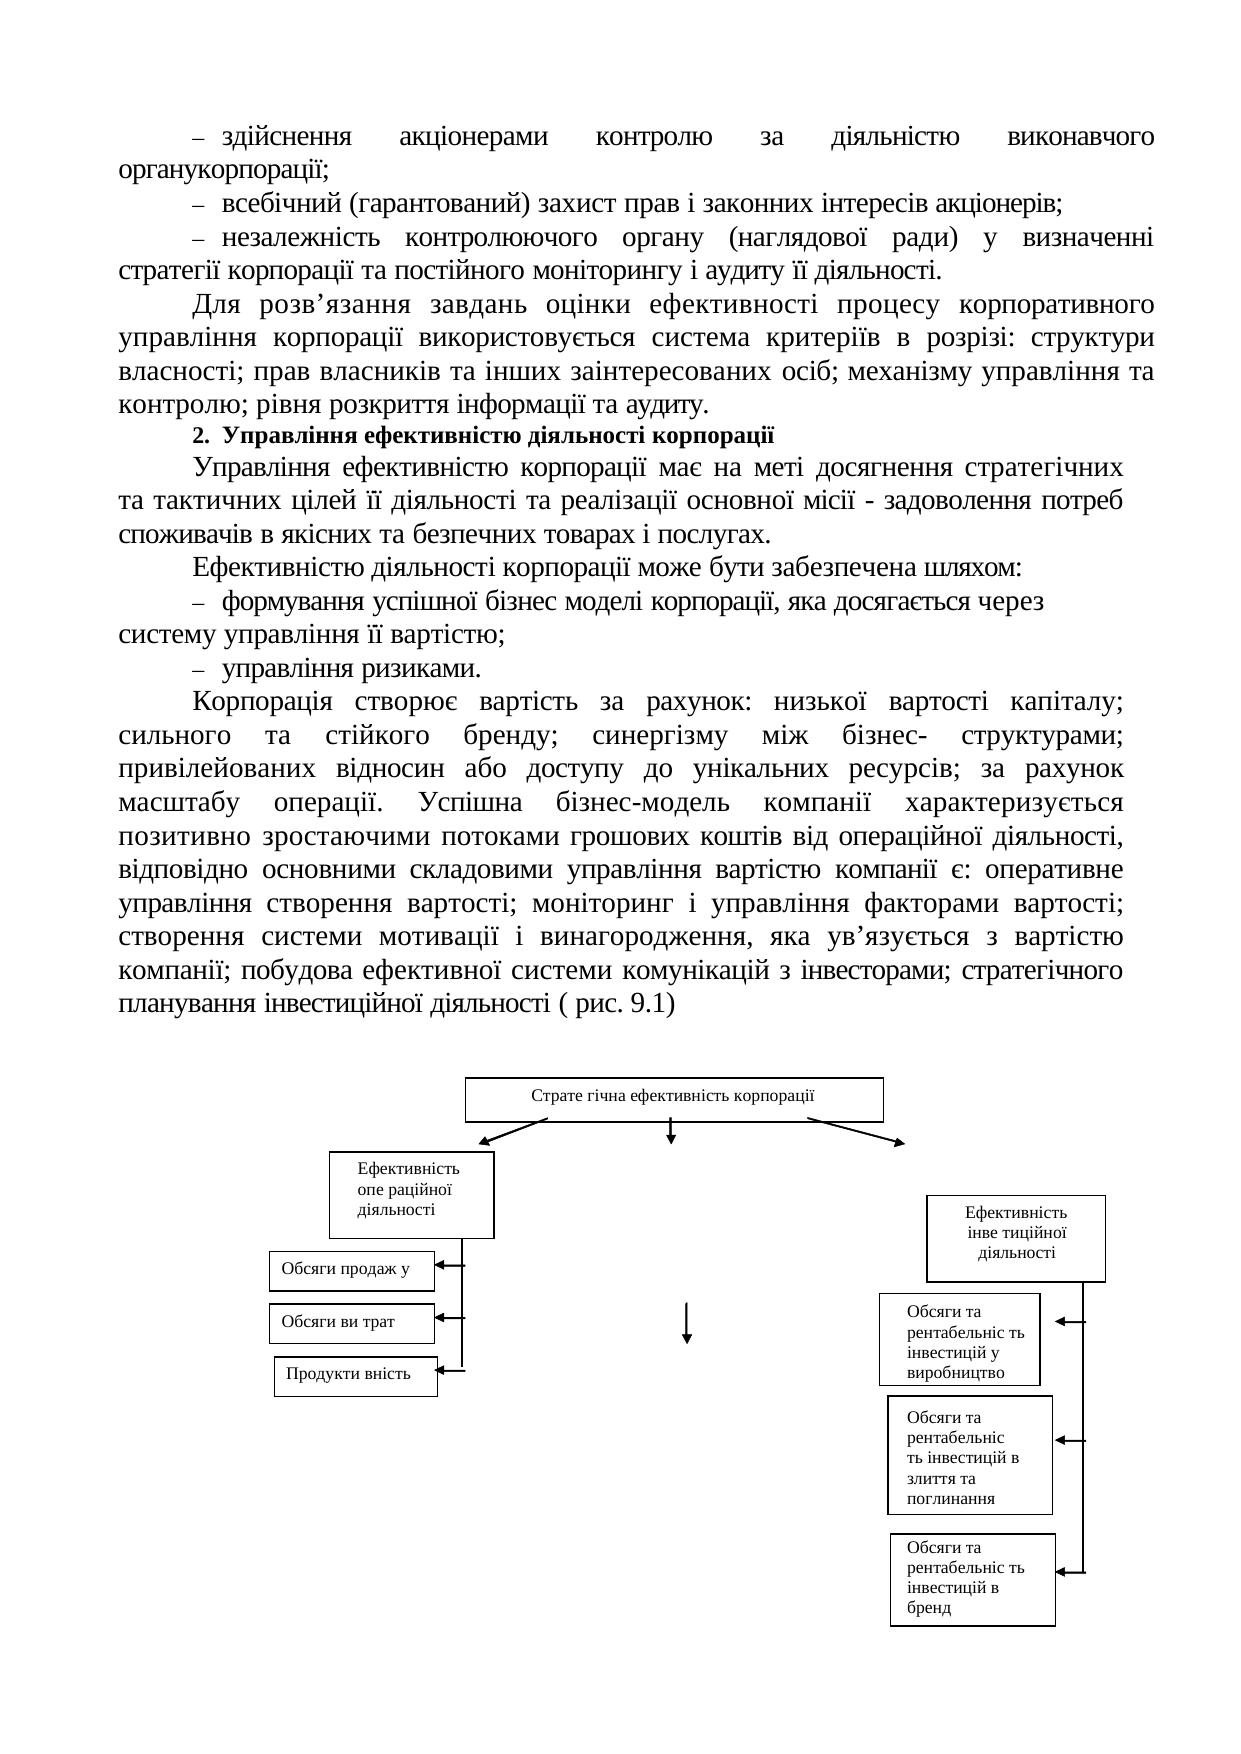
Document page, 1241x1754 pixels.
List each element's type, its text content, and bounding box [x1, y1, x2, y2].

list формування успішної бізнес моделі корпорації, яка досягається через систему управління її вартістю; [118, 583, 1124, 650]
list здійснення акціонерами контролю за діяльністю виконавчого органукорпорації; [118, 118, 1155, 185]
list незалежність контролюючого органу (наглядової ради) у визначенні стратегії корпорації та постійного моніторингу і аудиту її діяльності. [118, 219, 1155, 286]
text Управління ефективністю корпорації має на меті досягнення стратегічних та тактичних цілей її діяльності та реалізації основної місії - задоволення потреб споживачів в якісних та безпечних товарах і послугах. [118, 449, 1124, 549]
list всебічний (гарантований) захист прав і законних інтересів акціонерів; [118, 185, 1155, 219]
text Для розв’язання завдань оцінки ефективності процесу корпоративного управління корпорації використовується система критеріїв в розрізі: структури власності; прав власників та інших заінтересованих осіб; механізму управління та контролю; рівня розкриття інформації та аудиту. [118, 286, 1155, 420]
text Ефективністю діяльності корпорації може бути забезпечена шляхом: [118, 549, 1124, 583]
subtitle Управління ефективністю діяльності корпорації [118, 420, 1152, 449]
list управління ризиками. [118, 650, 1152, 683]
text Корпорація створює вартість за рахунок: низької вартості капіталу; сильного та стійкого бренду; синергізму між бізнес- структурами; привілейованих відносин або доступу до унікальних ресурсів; за рахунок масштабу операції. Успішна бізнес-модель компанії характеризується позитивно зростаючими потоками грошових коштів від операційної діяльності, відповідно основними складовими управління вартістю компанії є: оперативне управління створення вартості; моніторинг і управління факторами вартості; створення системи мотивації і винагородження, яка ув’язується з вартістю компанії; побудова ефективної системи комунікацій з інвесторами; стратегічного планування інвестиційної діяльності ( рис. 9.1) [118, 683, 1124, 1019]
